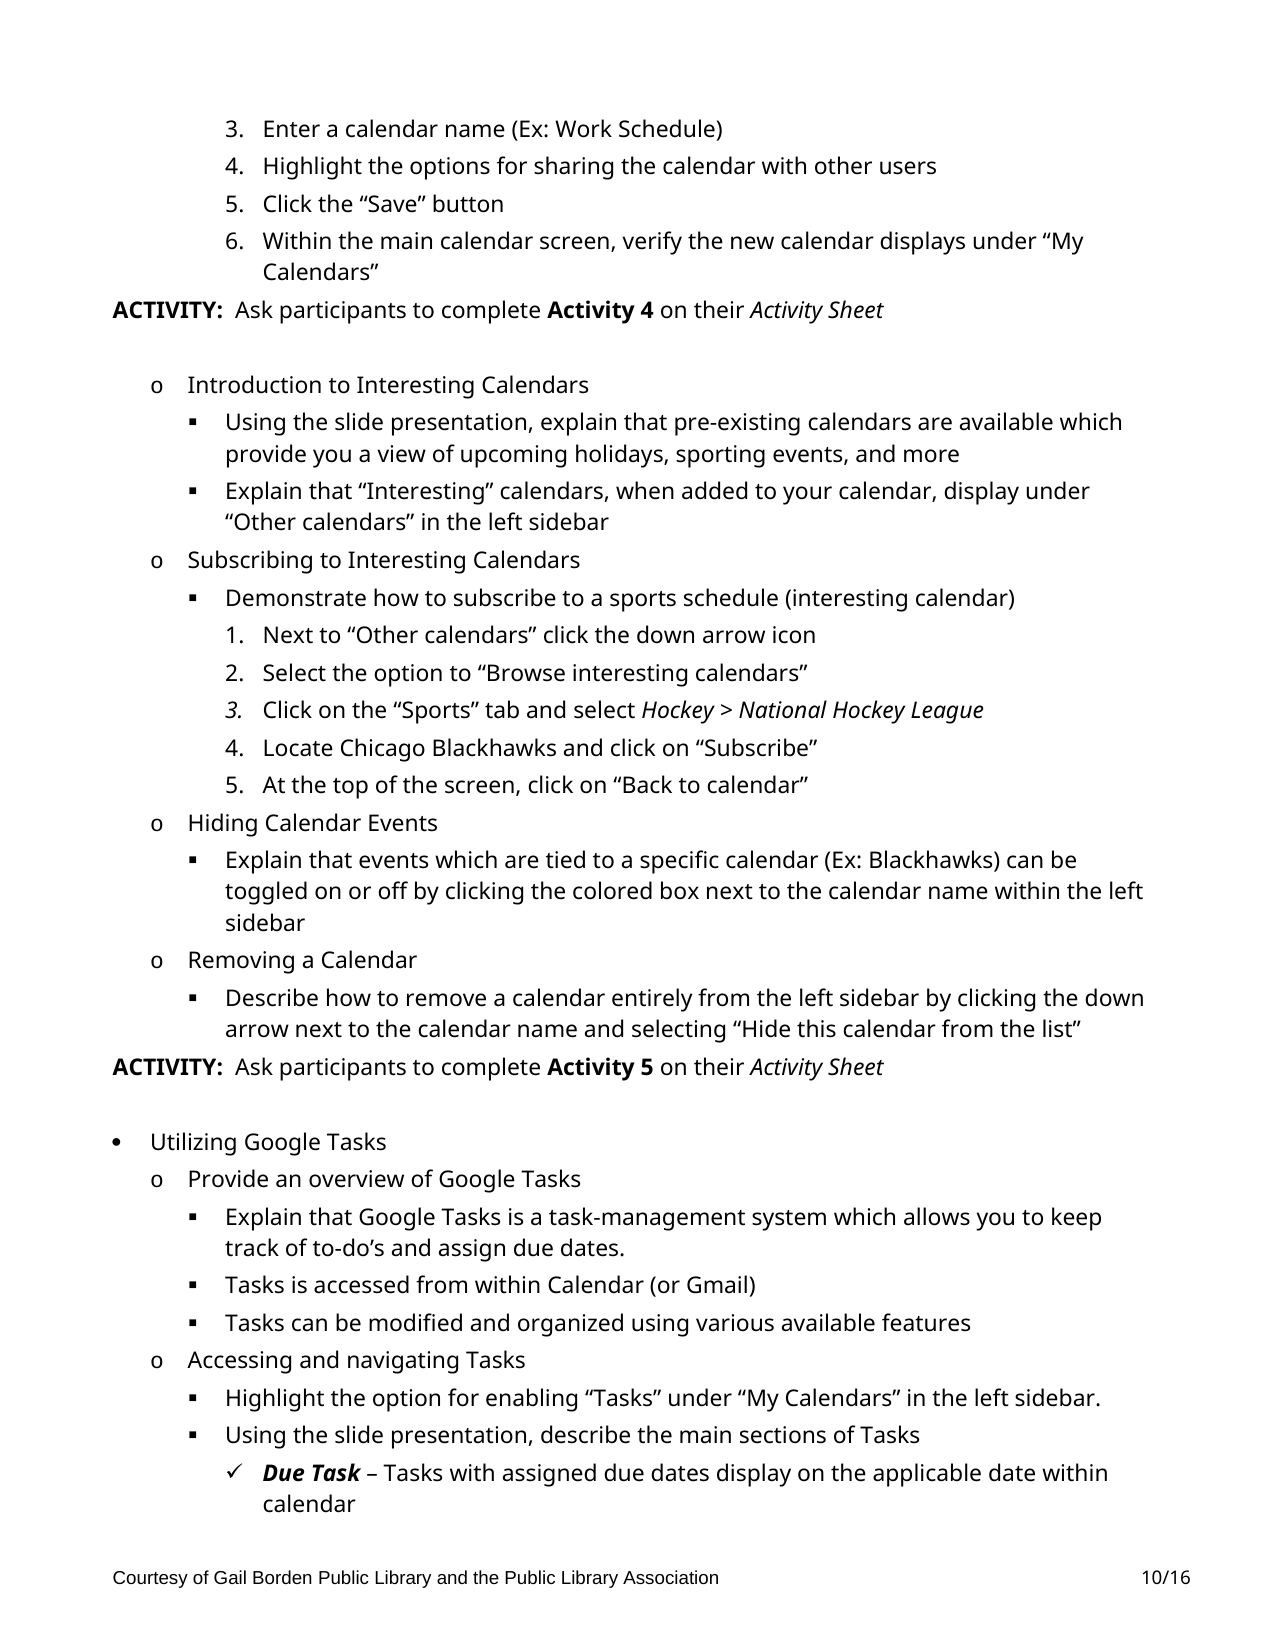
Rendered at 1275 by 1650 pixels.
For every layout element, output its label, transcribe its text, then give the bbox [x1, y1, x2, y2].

list Subscribing to Interesting Calendars [150, 544, 1162, 575]
list Tasks can be modified and organized using various available features [187, 1307, 1162, 1338]
list Enter a calendar name (Ex: Work Schedule) [225, 112, 1162, 144]
list Provide an overview of Google Tasks [150, 1163, 1162, 1194]
list Using the slide presentation, describe the main sections of Tasks [187, 1419, 1162, 1451]
list Click the “Save” button [225, 187, 1162, 219]
list Explain that events which are tied to a specific calendar (Ex: Blackhawks) can be toggled on or off by clicking the colored box next to the calendar name within the left sidebar [187, 844, 1162, 938]
list Highlight the options for sharing the calendar with other users [225, 150, 1162, 181]
list Highlight the option for enabling “Tasks” under “My Calendars” in the left sidebar. [187, 1382, 1162, 1413]
list Within the main calendar screen, verify the new calendar displays under “My Calendars” [225, 225, 1162, 287]
list At the top of the screen, click on “Back to calendar” [225, 769, 1162, 800]
list Accessing and navigating Tasks [150, 1344, 1162, 1376]
list Click on the “Sports” tab and select Hockey > National Hockey League [225, 694, 1162, 725]
list Tasks is accessed from within Calendar (or Gmail) [187, 1269, 1162, 1301]
list Select the option to “Browse interesting calendars” [225, 656, 1162, 688]
list Due Task – Tasks with assigned due dates display on the applicable date within calendar [225, 1457, 1162, 1519]
list Describe how to remove a calendar entirely from the left sidebar by clicking the down arrow next to the calendar name and selecting “Hide this calendar from the list” [187, 982, 1162, 1044]
list Next to “Other calendars” click the down arrow icon [225, 619, 1162, 650]
list Using the slide presentation, explain that pre-existing calendars are available which provide you a view of upcoming holidays, sporting events, and more [187, 406, 1162, 469]
list Demonstrate how to subscribe to a sports schedule (interesting calendar) [187, 581, 1162, 613]
text ACTIVITY: Ask participants to complete Activity 4 on their Activity Sheet [112, 294, 1162, 325]
text ACTIVITY: Ask participants to complete Activity 5 on their Activity Sheet [112, 1050, 1162, 1082]
list Removing a Calendar [150, 944, 1162, 975]
list Explain that “Interesting” calendars, when added to your calendar, display under “Other calendars” in the left sidebar [187, 475, 1162, 538]
list Locate Chicago Blackhawks and click on “Subscribe” [225, 731, 1162, 763]
list Utilizing Google Tasks [112, 1125, 1162, 1157]
list Hiding Calendar Events [150, 806, 1162, 838]
list Introduction to Interesting Calendars [150, 369, 1162, 400]
list Explain that Google Tasks is a task-management system which allows you to keep track of to-do’s and assign due dates. [187, 1201, 1162, 1263]
